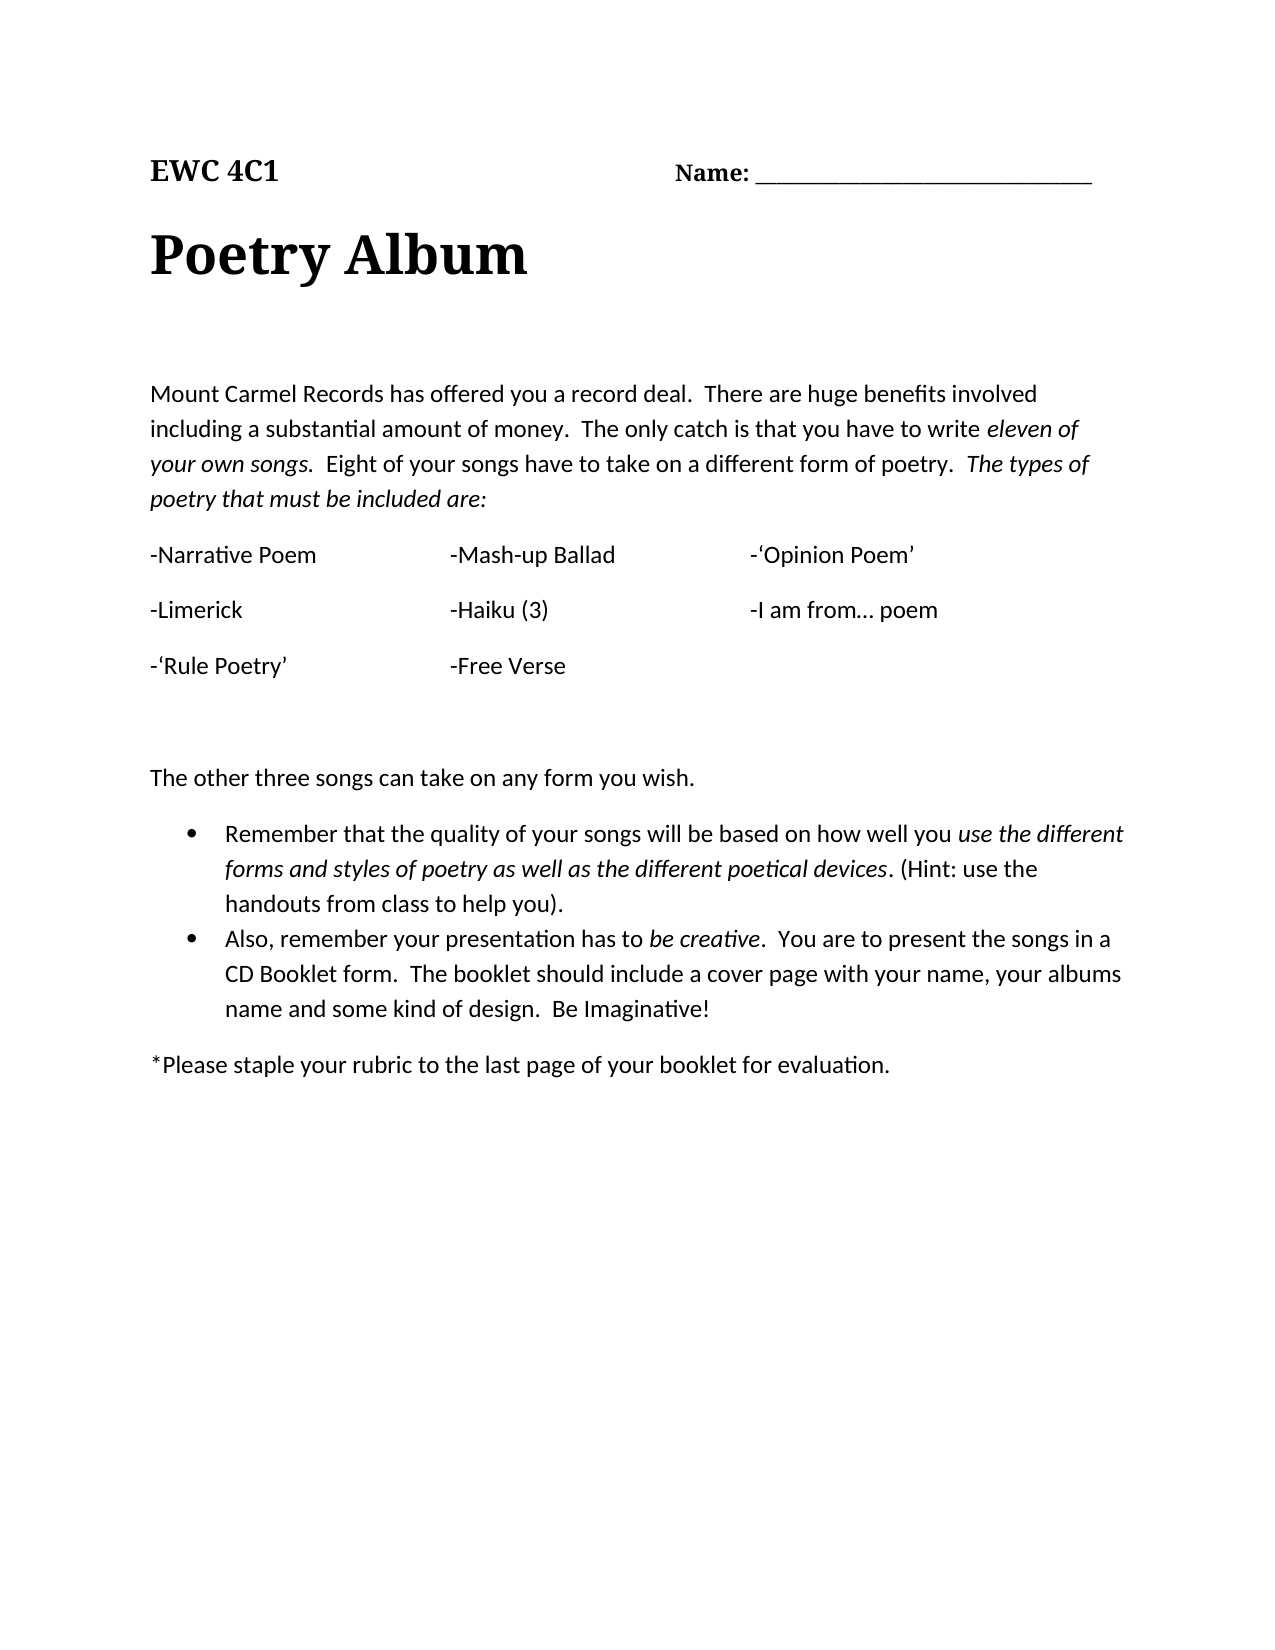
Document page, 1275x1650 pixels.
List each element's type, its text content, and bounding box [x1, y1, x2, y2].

text The other three songs can take on any form you wish. [150, 762, 1125, 793]
text -‘Rule Poetry’ -Free Verse [150, 650, 1125, 681]
text *Please staple your rubric to the last page of your booklet for evaluation. [150, 1049, 1125, 1079]
text Mount Carmel Records has offered you a record deal. There are huge benefits involved including a substantial amount of money. The only catch is that you have to write eleven of your own songs. Eight of your songs have to take on a different form of poetry. The types of poetry that must be included are: [150, 378, 1125, 513]
list Remember that the quality of your songs will be based on how well you use the different forms and styles of poetry as well as the different poetical devices. (Hint: use the handouts from class to help you). [187, 818, 1125, 918]
text EWC 4C1 Name: ________________________________ [150, 150, 1125, 190]
text -Narrative Poem -Mash-up Ballad -‘Opinion Poem’ [150, 539, 1125, 569]
list Also, remember your presentation has to be creative. You are to present the songs in a CD Booklet form. The booklet should include a cover page with your name, your albums name and some kind of design. Be Imaginative! [187, 923, 1125, 1023]
text -Limerick -Haiku (3) -I am from… poem [150, 594, 1125, 625]
text Poetry Album [150, 216, 1125, 290]
